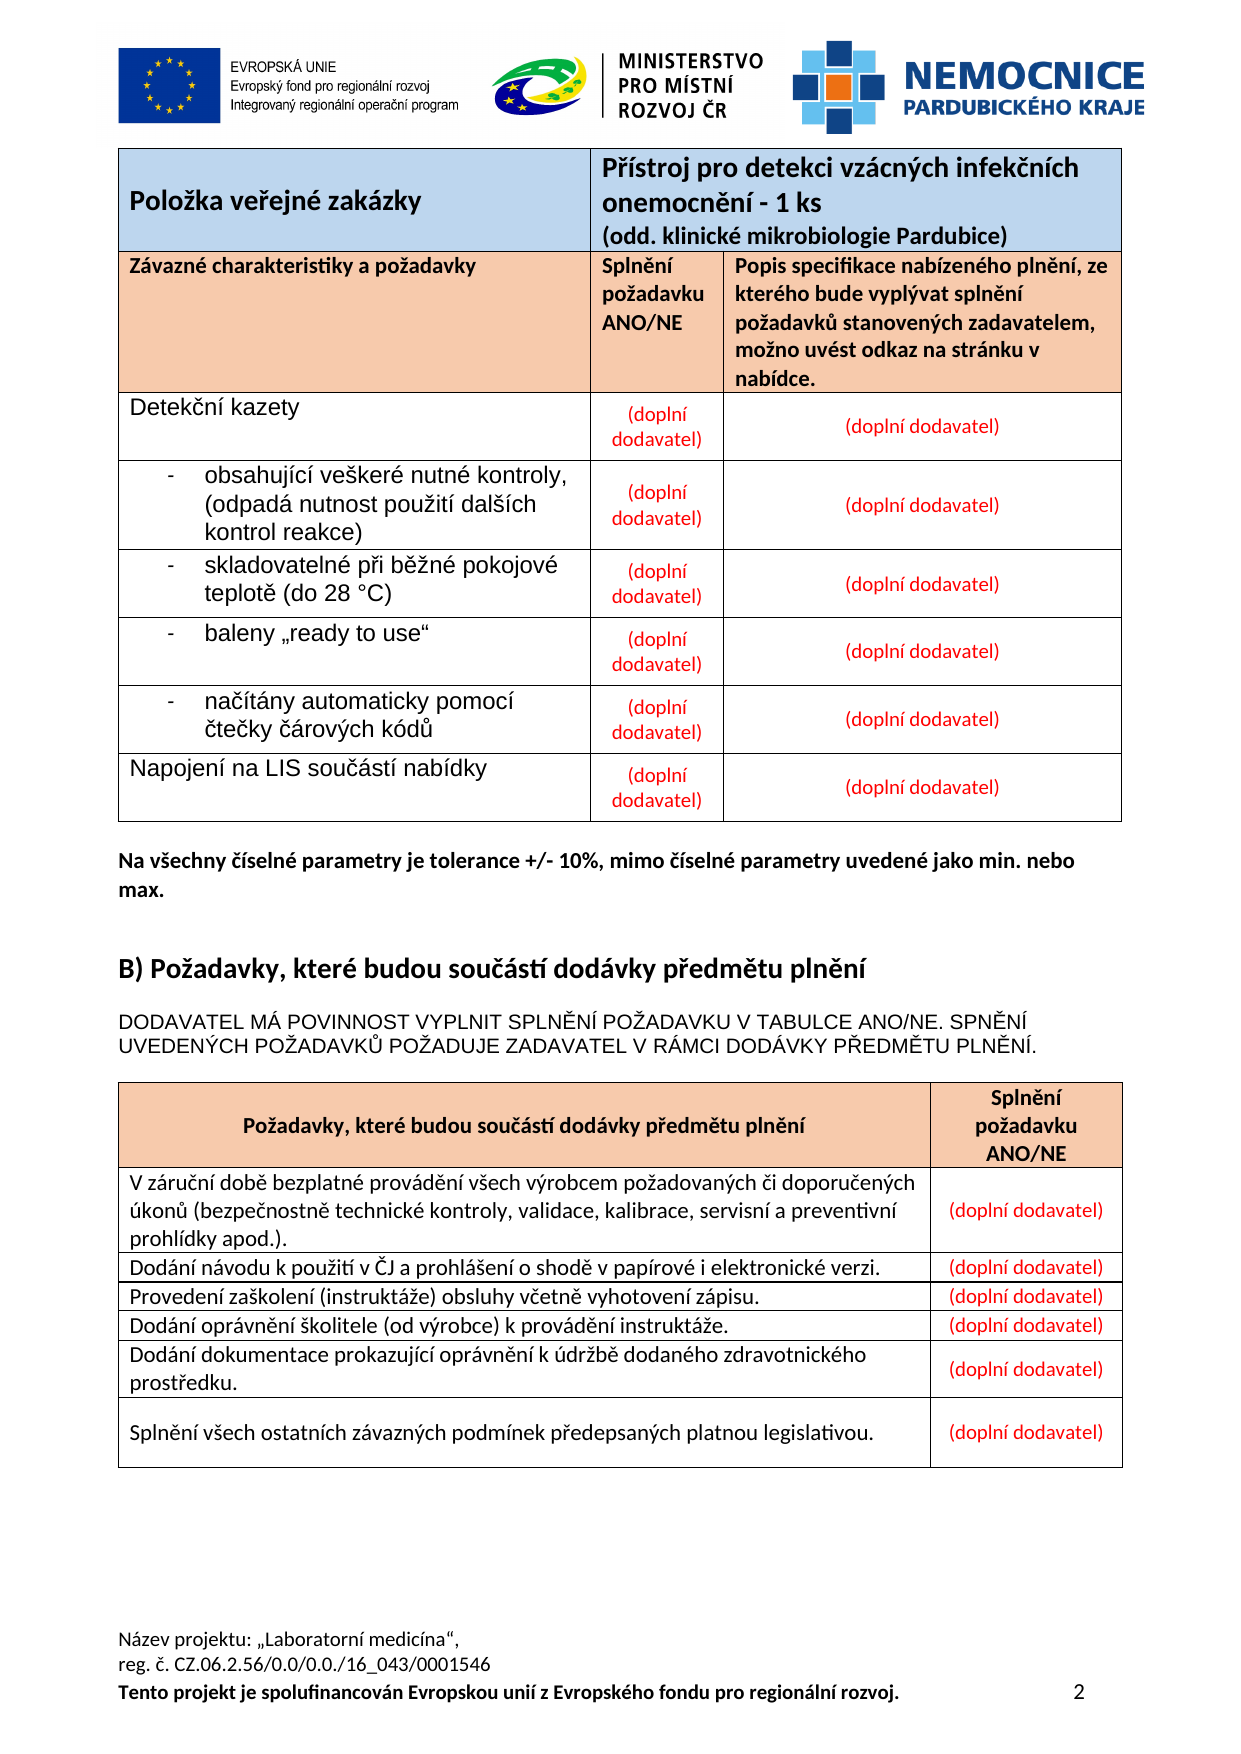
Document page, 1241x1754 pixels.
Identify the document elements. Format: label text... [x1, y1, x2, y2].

table_cell (doplní dodavatel) [724, 461, 1121, 549]
picture [96, 22, 785, 148]
table_cell (doplní dodavatel) [591, 393, 723, 459]
table_cell Dodání oprávnění školitele (od výrobce) k provádění instruktáže. [119, 1311, 930, 1339]
table_header Přístroj pro detekci vzácných infekčních onemocnění - 1 ks (odd. klinické mikrobiologie Pardubice) [591, 149, 1121, 251]
table_cell Závazné charakteristiky a požadavky [119, 252, 590, 392]
table_cell Provedení zaškolení (instruktáže) obsluhy včetně vyhotovení zápisu. [119, 1283, 930, 1310]
table_cell Splnění požadavku ANO/NE [591, 252, 723, 392]
table_cell (doplní dodavatel) [931, 1283, 1122, 1310]
subtitle Na všechny číselné parametry je tolerance +/- 10%, mimo číselné parametry uvedené jako min. nebo max. [118, 847, 1122, 903]
table_cell Detekční kazety [119, 393, 590, 459]
table_cell (doplní dodavatel) [591, 461, 723, 549]
table_cell (doplní dodavatel) [931, 1311, 1122, 1339]
table_header Splnění požadavku ANO/NE [931, 1083, 1122, 1167]
table_cell (doplní dodavatel) [724, 686, 1121, 753]
table_cell V záruční době bezplatné provádění všech výrobcem požadovaných či doporučených úkonů (bezpečnostně technické kontroly, validace, kalibrace, servisní a preventivní prohlídky apod.). [119, 1168, 930, 1252]
picture [791, 39, 1145, 135]
table_cell Dodání dokumentace prokazující oprávnění k údržbě dodaného zdravotnického prostředku. [119, 1341, 930, 1397]
table_cell (doplní dodavatel) [591, 618, 723, 685]
table_cell (doplní dodavatel) [724, 754, 1121, 821]
table_cell (doplní dodavatel) [724, 618, 1121, 685]
table_cell (doplní dodavatel) [931, 1253, 1122, 1281]
table_cell (doplní dodavatel) [591, 754, 723, 821]
table_cell (doplní dodavatel) [591, 550, 723, 617]
table_cell (doplní dodavatel) [724, 393, 1121, 459]
table_cell baleny „ready to use“ [119, 618, 590, 685]
subtitle B) Požadavky, které budou součástí dodávky předmětu plnění [118, 951, 1122, 986]
table_cell (doplní dodavatel) [931, 1398, 1122, 1467]
table_cell (doplní dodavatel) [591, 686, 723, 753]
table_cell (doplní dodavatel) [931, 1341, 1122, 1397]
table_cell (doplní dodavatel) [724, 550, 1121, 617]
table_cell (doplní dodavatel) [931, 1168, 1122, 1252]
table_header Požadavky, které budou součástí dodávky předmětu plnění [119, 1083, 930, 1167]
table_cell Popis specifikace nabízeného plnění, ze kterého bude vyplývat splnění požadavků stanovených zadavatelem, možno uvést odkaz na stránku v nabídce. [724, 252, 1121, 392]
table_header Položka veřejné zakázky [119, 149, 590, 251]
table_cell skladovatelné při běžné pokojové teplotě (do 28 °C) [119, 550, 590, 617]
table_cell Dodání návodu k použití v ČJ a prohlášení o shodě v papírové i elektronické verzi. [119, 1253, 930, 1281]
text DODAVATEL MÁ POVINNOST VYPLNIT SPLNĚNÍ POŽADAVKU V TABULCE ANO/NE. SPNĚNÍ UVEDENÝCH POŽADAVKŮ POŽADUJE ZADAVATEL V RÁMCI DODÁVKY PŘEDMĚTU PLNĚNÍ. [118, 1010, 1122, 1058]
table_cell načítány automaticky pomocí čtečky čárových kódů [119, 686, 590, 753]
table_cell Napojení na LIS součástí nabídky [119, 754, 590, 821]
table_cell Splnění všech ostatních závazných podmínek předepsaných platnou legislativou. [119, 1398, 930, 1467]
table_cell obsahující veškeré nutné kontroly, (odpadá nutnost použití dalších kontrol reakce) [119, 461, 590, 549]
